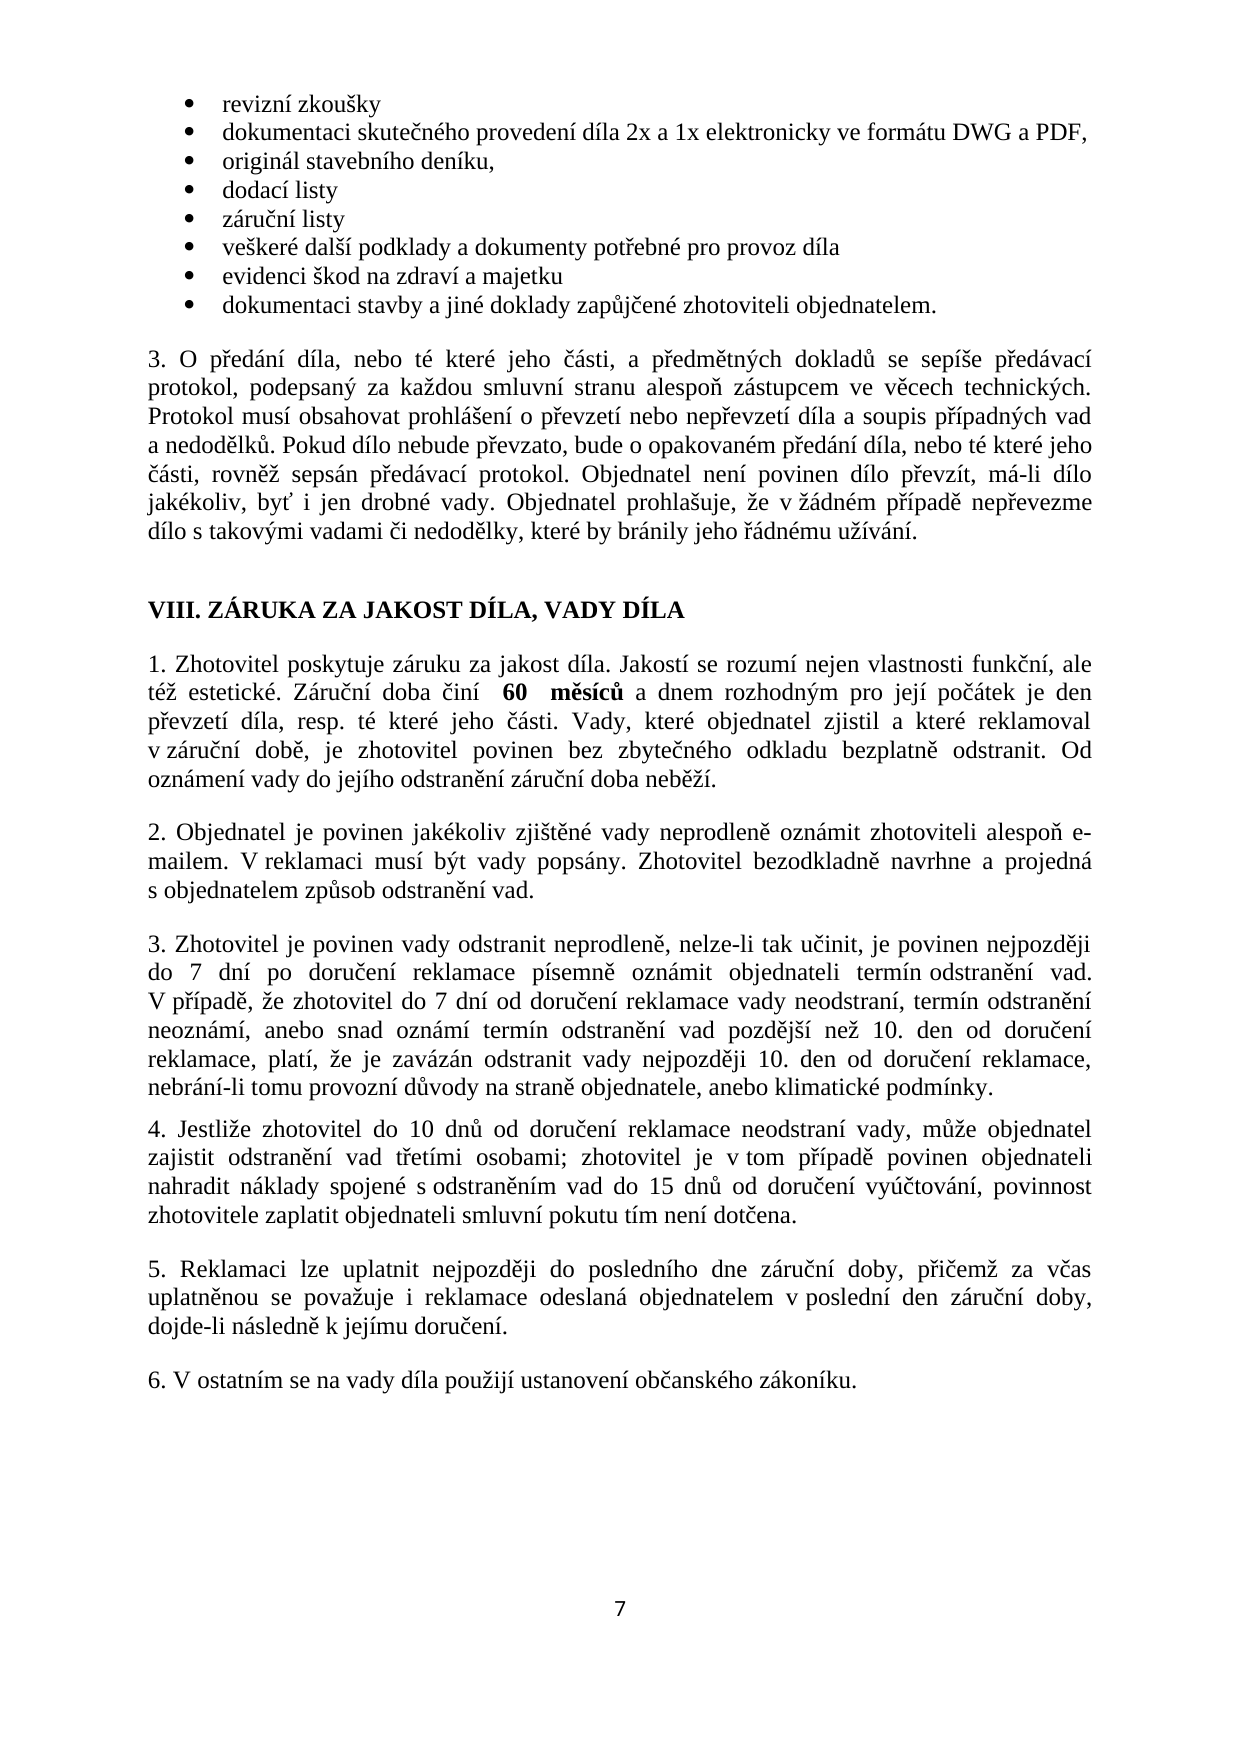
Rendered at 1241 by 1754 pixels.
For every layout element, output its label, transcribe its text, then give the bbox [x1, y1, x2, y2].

list dokumentaci skutečného provedení díla 2x a 1x elektronicky ve formátu DWG a PDF, [185, 117, 1092, 146]
list záruční listy [185, 204, 1092, 232]
list dokumentaci stavby a jiné doklady zapůjčené zhotoviteli objednatelem. [185, 290, 1092, 319]
list dodací listy [185, 175, 1092, 204]
text 3. O předání díla, nebo té které jeho části, a předmětných dokladů se sepíše předávací protokol, podepsaný za každou smluvní stranu alespoň zástupcem ve věcech technických. Protokol musí obsahovat prohlášení o převzetí nebo nepřevzetí díla a soupis případných vad a nedodělků. Pokud dílo nebude převzato, bude o opakovaném předání díla, nebo té které jeho části, rovněž sepsán předávací protokol. Objednatel není povinen dílo převzít, má-li dílo jakékoliv, byť i jen drobné vady. Objednatel prohlašuje, že v žádném případě nepřevezme dílo s takovými vadami či nedodělky, které by bránily jeho řádnému užívání. [148, 344, 1092, 545]
list veškeré další podklady a dokumenty potřebné pro provoz díla [185, 232, 1092, 261]
list revizní zkoušky [185, 89, 1092, 117]
text VIII. ZÁRUKA ZA JAKOST DÍLA, VADY DÍLA [148, 595, 1092, 624]
text 3. Zhotovitel je povinen vady odstranit neprodleně, nelze-li tak učinit, je povinen nejpozději do 7 dní po doručení reklamace písemně oznámit objednateli termín odstranění vad. V případě, že zhotovitel do 7 dní od doručení reklamace vady neodstraní, termín odstranění neoznámí, anebo snad oznámí termín odstranění vad pozdější než 10. den od doručení reklamace, platí, že je zavázán odstranit vady nejpozději 10. den od doručení reklamace, nebrání-li tomu provozní důvody na straně objednatele, anebo klimatické podmínky. [148, 929, 1092, 1101]
text 1. Zhotovitel poskytuje záruku za jakost díla. Jakostí se rozumí nejen vlastnosti funkční, ale též estetické. Záruční doba činí 60 měsíců a dnem rozhodným pro její počátek je den převzetí díla, resp. té které jeho části. Vady, které objednatel zjistil a které reklamoval v záruční době, je zhotovitel povinen bez zbytečného odkladu bezplatně odstranit. Od oznámení vady do jejího odstranění záruční doba neběží. [148, 649, 1092, 792]
text 4. Jestliže zhotovitel do 10 dnů od doručení reklamace neodstraní vady, může objednatel zajistit odstranění vad třetími osobami; zhotovitel je v tom případě povinen objednateli nahradit náklady spojené s odstraněním vad do 15 dnů od doručení vyúčtování, povinnost zhotovitele zaplatit objednateli smluvní pokutu tím není dotčena. [148, 1114, 1092, 1229]
list originál stavebního deníku, [185, 146, 1092, 175]
text 5. Reklamaci lze uplatnit nejpozději do posledního dne záruční doby, přičemž za včas uplatněnou se považuje i reklamace odeslaná objednatelem v poslední den záruční doby, dojde-li následně k jejímu doručení. [148, 1254, 1092, 1340]
text 2. Objednatel je povinen jakékoliv zjištěné vady neprodleně oznámit zhotoviteli alespoň e-mailem. V reklamaci musí být vady popsány. Zhotovitel bezodkladně navrhne a projedná s objednatelem způsob odstranění vad. [148, 817, 1092, 904]
list evidenci škod na zdraví a majetku [185, 261, 1092, 290]
text 6. V ostatním se na vady díla použijí ustanovení občanského zákoníku. [148, 1365, 1092, 1394]
